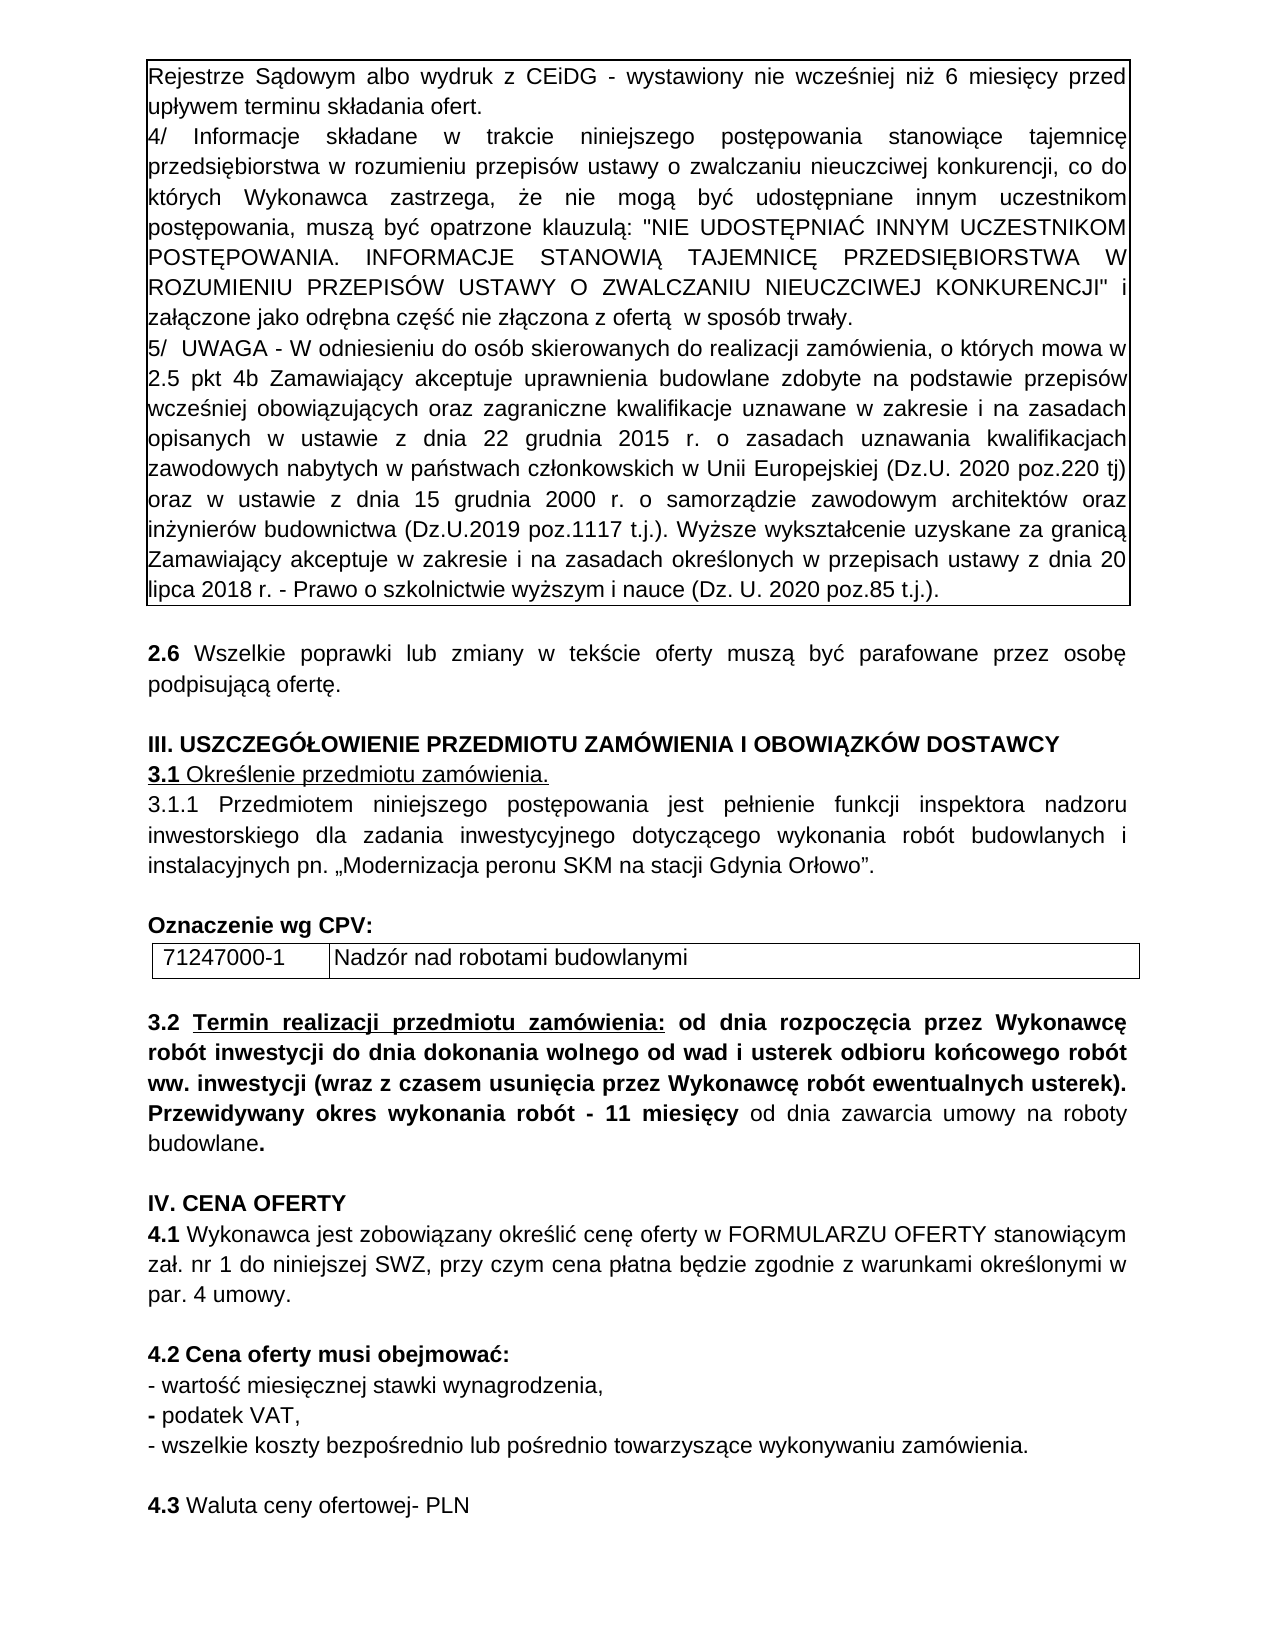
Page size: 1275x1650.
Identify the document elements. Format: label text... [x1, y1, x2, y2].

text 5/ UWAGA - W odniesieniu do osób skierowanych do realizacji zamówienia, o których mowa w 2.5 pkt 4b Zamawiający akceptuje uprawnienia budowlane zdobyte na podstawie przepisów wcześniej obowiązujących oraz zagraniczne kwalifikacje uznawane w zakresie i na zasadach opisanych w ustawie z dnia 22 grudnia 2015 r. o zasadach uznawania kwalifikacjach zawodowych nabytych w państwach członkowskich w Unii Europejskiej (Dz.U. 2020 poz.220 tj) oraz w ustawie z dnia 15 grudnia 2000 r. o samorządzie zawodowym architektów oraz inżynierów budownictwa (Dz.U.2019 poz.1117 t.j.). Wyższe wykształcenie uzyskane za granicą Zamawiający akceptuje w zakresie i na zasadach określonych w przepisach ustawy z dnia 20 lipca 2018 r. - Prawo o szkolnictwie wyższym i nauce (Dz. U. 2020 poz.85 t.j.). [148, 331, 1129, 605]
text - podatek VAT, [148, 1402, 1127, 1428]
text 4/ Informacje składane w trakcie niniejszego postępowania stanowiące tajemnicę przedsiębiorstwa w rozumieniu przepisów ustawy o zwalczaniu nieuczciwej konkurencji, co do których Wykonawca zastrzega, że nie mogą być udostępniane innym uczestnikom postępowania, muszą być opatrzone klauzulą: "NIE UDOSTĘPNIAĆ INNYM UCZESTNIKOM POSTĘPOWANIA. INFORMACJE STANOWIĄ TAJEMNICĘ PRZEDSIĘBIORSTWA W ROZUMIENIU PRZEPISÓW USTAWY O ZWALCZANIU NIEUCZCIWEJ KONKURENCJI" i załączone jako odrębna część nie złączona z ofertą w sposób trwały. [148, 119, 1129, 331]
text 3.1.1 Przedmiotem niniejszego postępowania jest pełnienie funkcji inspektora nadzoru inwestorskiego dla zadania inwestycyjnego dotyczącego wykonania robót budowlanych i instalacyjnych pn. „Modernizacja peronu SKM na stacji Gdynia Orłowo”. [148, 791, 1127, 878]
text Oznaczenie wg CPV: [148, 912, 1127, 938]
table_header Nadzór nad robotami budowlanymi [330, 944, 1139, 978]
list Cena oferty musi obejmować: [148, 1341, 1127, 1368]
text 3.2 Termin realizacji przedmiotu zamówienia: od dnia rozpoczęcia przez Wykonawcę robót inwestycji do dnia dokonania wolnego od wad i usterek odbioru końcowego robót ww. inwestycji (wraz z czasem usunięcia przez Wykonawcę robót ewentualnych usterek). Przewidywany okres wykonania robót - 11 miesięcy od dnia zawarcia umowy na roboty budowlane. [148, 1009, 1127, 1156]
table_header 71247000-1 [153, 944, 329, 978]
text 4.3 Waluta ceny ofertowej- PLN [148, 1492, 1127, 1519]
text 3.1 Określenie przedmiotu zamówienia. [148, 761, 1127, 787]
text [148, 61, 1129, 119]
text 2.6 Wszelkie poprawki lub zmiany w tekście oferty muszą być parafowane przez osobę podpisującą ofertę. [148, 640, 1127, 697]
text 4.1 Wykonawca jest zobowiązany określić cenę oferty w FORMULARZU OFERTY stanowiącym zał. nr 1 do niniejszej SWZ, przy czym cena płatna będzie zgodnie z warunkami określonymi w par. 4 umowy. [148, 1221, 1127, 1307]
text - wartość miesięcznej stawki wynagrodzenia, [148, 1372, 1127, 1398]
text III. USZCZEGÓŁOWIENIE PRZEDMIOTU ZAMÓWIENIA I OBOWIĄZKÓW DOSTAWCY [148, 731, 1127, 757]
text IV. CENA OFERTY [148, 1190, 1127, 1217]
text - wszelkie koszty bezpośrednio lub pośrednio towarzyszące wykonywaniu zamówienia. [148, 1432, 1127, 1458]
